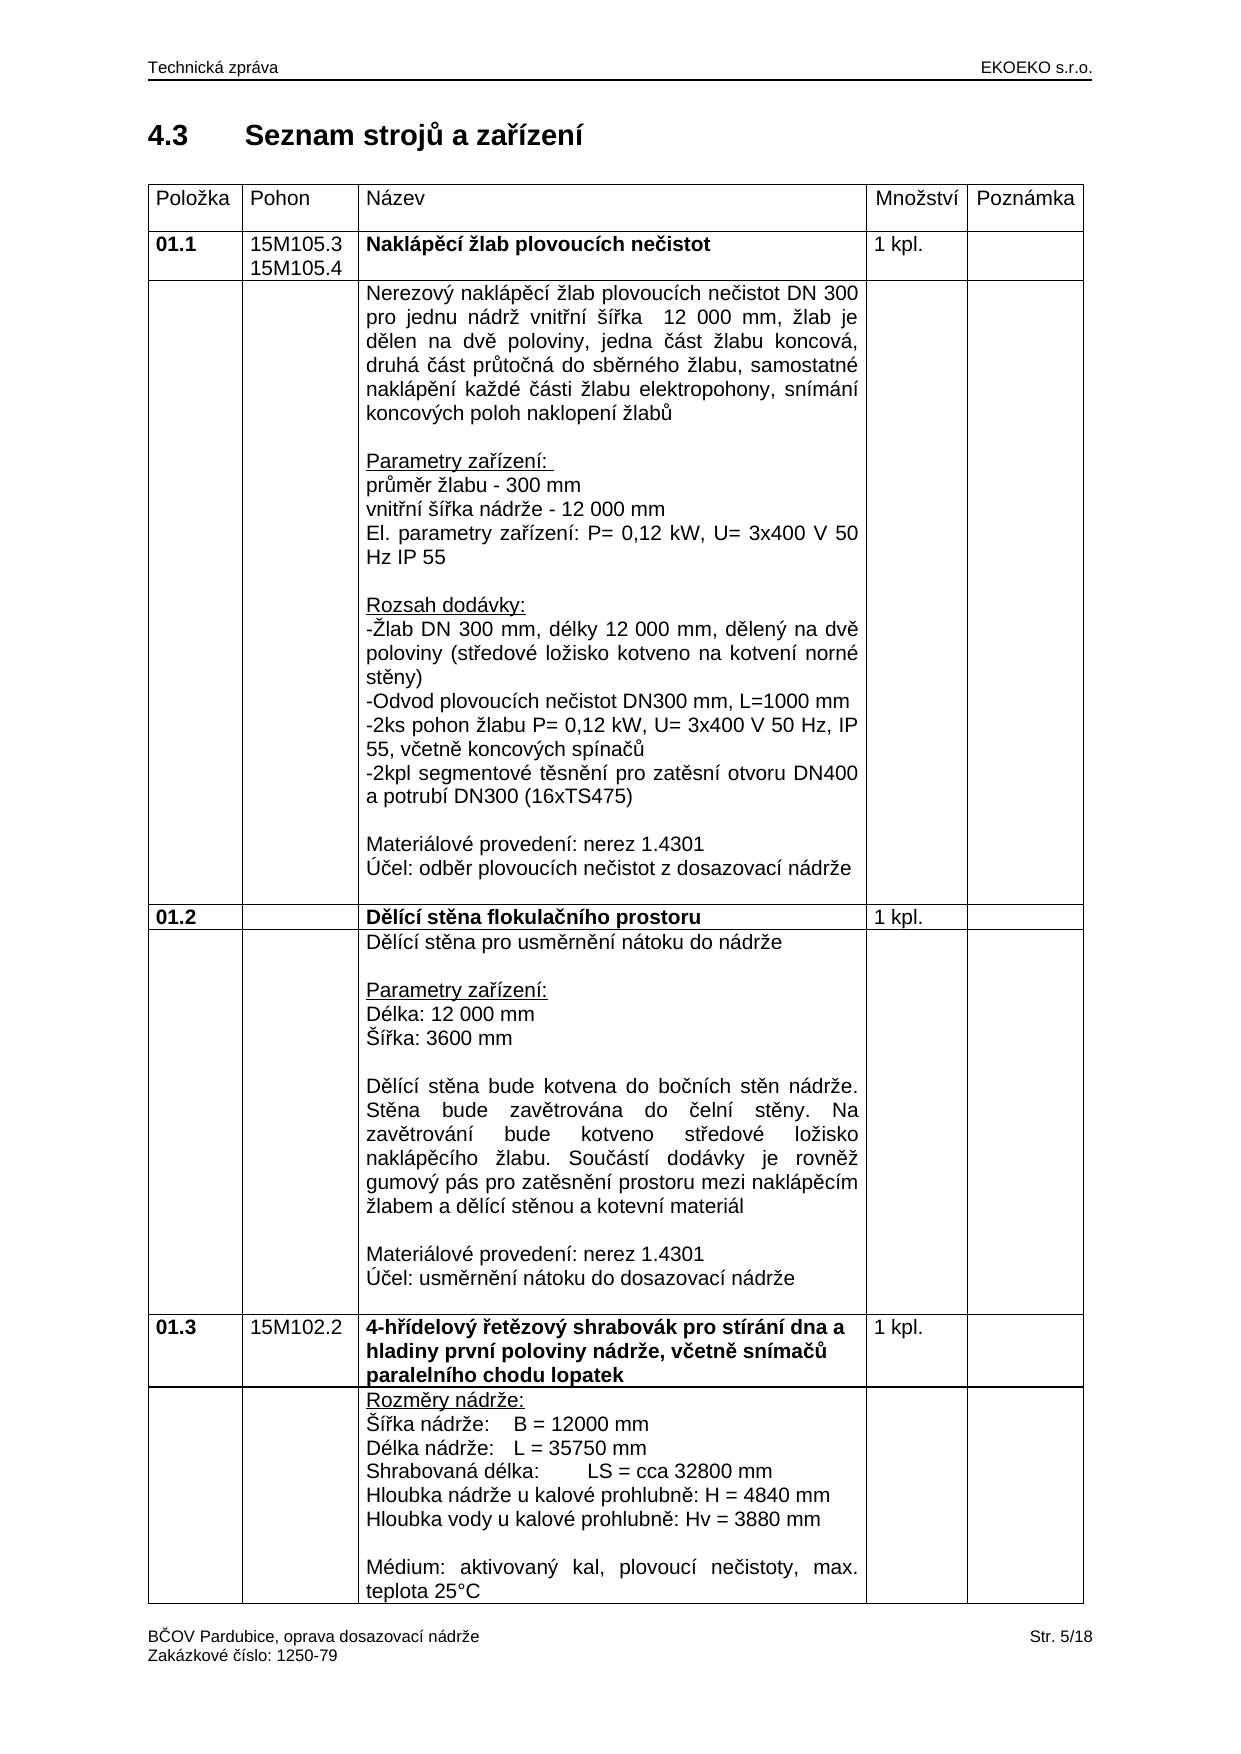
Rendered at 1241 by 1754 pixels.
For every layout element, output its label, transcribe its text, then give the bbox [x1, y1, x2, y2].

table_cell Naklápěcí žlab plovoucích nečistot [359, 232, 866, 280]
table_cell Dělící stěna pro usměrnění nátoku do nádrže Parametry zařízení: Délka: 12 000 mm Šířka: 3600 mm Dělící stěna bude kotvena do bočních stěn nádrže. Stěna bude zavětrována do čelní stěny. Na zavětrování bude kotveno středové ložisko naklápěcího žlabu. Součástí dodávky je rovněž gumový pás pro zatěsnění prostoru mezi naklápěcím žlabem a dělící stěnou a kotevní materiál Materiálové provedení: nerez 1.4301 Účel: usměrnění nátoku do dosazovací nádrže [359, 930, 866, 1313]
table_cell 15M105.3 15M105.4 [243, 232, 358, 280]
table_header Název [359, 185, 866, 231]
table_cell [243, 281, 358, 904]
table_cell 01.1 [149, 232, 242, 280]
table_cell 1 kpl. [867, 1315, 967, 1386]
table_cell [149, 930, 242, 1313]
table_cell [968, 930, 1083, 1313]
subtitle Seznam strojů a zařízení [148, 118, 1092, 152]
table_cell [968, 1388, 1083, 1603]
table_cell [243, 930, 358, 1313]
table_cell [149, 281, 242, 904]
table_cell [968, 232, 1083, 280]
table_cell 01.3 [149, 1315, 242, 1386]
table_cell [359, 1388, 866, 1603]
table_cell [968, 905, 1083, 929]
table_cell 01.2 [149, 905, 242, 929]
table_cell [867, 930, 967, 1313]
table_cell 4-hřídelový řetězový shrabovák pro stírání dna a hladiny první poloviny nádrže, včetně snímačů paralelního chodu lopatek [359, 1315, 866, 1386]
table_cell [149, 1388, 242, 1603]
table_cell [243, 1388, 358, 1603]
table_cell 1 kpl. [867, 232, 967, 280]
table_cell 1 kpl. [867, 905, 967, 929]
table_cell [243, 905, 358, 929]
table_cell [867, 281, 967, 904]
table_header Pohon [243, 185, 358, 231]
table_header Množství [867, 185, 967, 231]
table_cell [968, 1315, 1083, 1386]
table_cell [867, 1388, 967, 1603]
table_cell 15M102.2 [243, 1315, 358, 1386]
table_header Položka [149, 185, 242, 231]
table_cell Dělící stěna flokulačního prostoru [359, 905, 866, 929]
table_cell [968, 281, 1083, 904]
table_cell Nerezový naklápěcí žlab plovoucích nečistot DN 300 pro jednu nádrž vnitřní šířka 12 000 mm, žlab je dělen na dvě poloviny, jedna část žlabu koncová, druhá část průtočná do sběrného žlabu, samostatné naklápění každé části žlabu elektropohony, snímání koncových poloh naklopení žlabů Parametry zařízení: průměr žlabu - 300 mm vnitřní šířka nádrže - 12 000 mm El. parametry zařízení: P= 0,12 kW, U= 3x400 V 50 Hz IP 55 Rozsah dodávky: -Žlab DN 300 mm, délky 12 000 mm, dělený na dvě poloviny (středové ložisko kotveno na kotvení norné stěny) -Odvod plovoucích nečistot DN300 mm, L=1000 mm -2ks pohon žlabu P= 0,12 kW, U= 3x400 V 50 Hz, IP 55, včetně koncových spínačů -2kpl segmentové těsnění pro zatěsní otvoru DN400 a potrubí DN300 (16xTS475) Materiálové provedení: nerez 1.4301 Účel: odběr plovoucích nečistot z dosazovací nádrže [359, 281, 866, 904]
table_header Poznámka [968, 185, 1083, 231]
